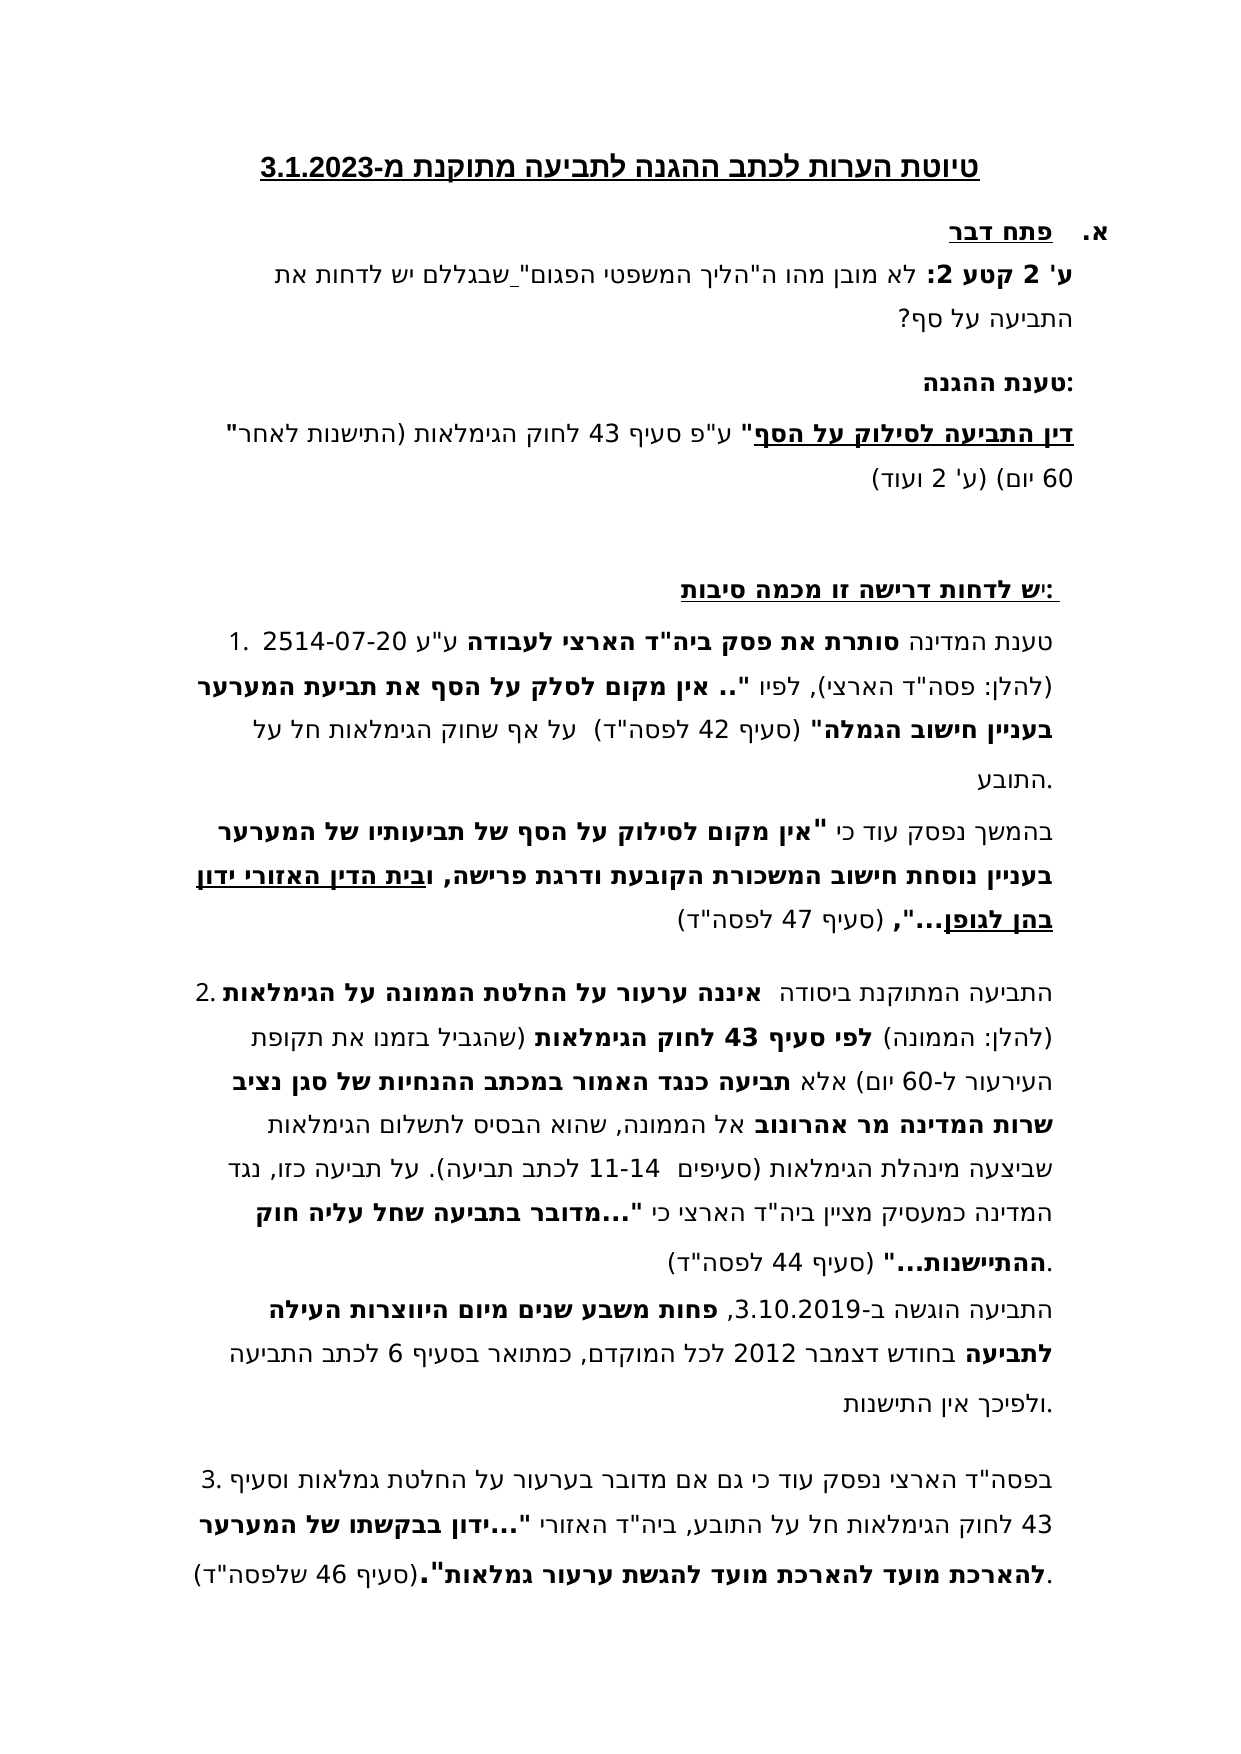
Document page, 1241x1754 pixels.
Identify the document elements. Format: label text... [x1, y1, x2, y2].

text 3. בפסה"ד הארצי נפסק עוד כי גם אם מדובר בערעור על החלטת גמלאות וסעיף 43 לחוק הגימלאות חל על התובע, ביה"ד האזורי "...ידון בבקשתו של המערער להארכת מועד להארכת מועד להגשת ערעור גמלאות".(סעיף 46 שלפסה"ד). [187, 1462, 1053, 1591]
text 2. התביעה המתוקנת ביסודה איננה ערעור על החלטת הממונה על הגימלאות (להלן: הממונה) לפי סעיף 43 לחוק הגימלאות (שהגביל בזמנו את תקופת העירעור ל-60 יום) אלא תביעה כנגד האמור במכתב ההנחיות של סגן נציב שרות המדינה מר אהרונוב אל הממונה, שהוא הבסיס לתשלום הגימלאות שביצעה מינהלת הגימלאות (סעיפים 11-14 לכתב תביעה). על תביעה כזו, נגד המדינה כמעסיק מציין ביה"ד הארצי כי "...מדובר בתביעה שחל עליה חוק ההתיישנות..." (סעיף 44 לפסה"ד). [187, 974, 1053, 1278]
text טענת ההגנה: [187, 365, 1073, 399]
text "דין התביעה לסילוק על הסף" ע"פ סעיף 43 לחוק הגימלאות (התישנות לאחר 60 יום) (ע' 2 ועוד) [187, 416, 1073, 494]
list ע' 2 קטע 2: לא מובן מהו ה"הליך המשפטי הפגום" שבגללם יש לדחות את התביעה על סף? [187, 261, 1073, 334]
text בהמשך נפסק עוד כי "אין מקום לסילוק על הסף של תביעותיו של המערער בעניין נוסחת חישוב המשכורת הקובעת ודרגת פרישה, ובית הדין האזורי ידון בהן לגופן...", (סעיף 47 לפסה"ד) [187, 813, 1053, 934]
text טיוטת הערות לכתב ההגנה לתביעה מתוקנת מ-3.1.2023 [187, 150, 1053, 183]
text יש לדחות דרישה זו מכמה סיבות: [187, 572, 1053, 606]
list פתח דבר [187, 217, 1081, 246]
text 1. טענת המדינה סותרת את פסק ביה"ד הארצי לעבודה ע"ע 2514-07-20 (להלן: פסה"ד הארצי), לפיו ".. אין מקום לסלק על הסף את תביעת המערער בעניין חישוב הגמלה" (סעיף 42 לפסה"ד) על אף שחוק הגימלאות חל על התובע. [187, 623, 1053, 796]
text התביעה הוגשה ב-3.10.2019, פחות משבע שנים מיום היווצרות העילה לתביעה בחודש דצמבר 2012 לכל המוקדם, כמתואר בסעיף 6 לכתב התביעה ולפיכך אין התישנות. [187, 1295, 1053, 1419]
